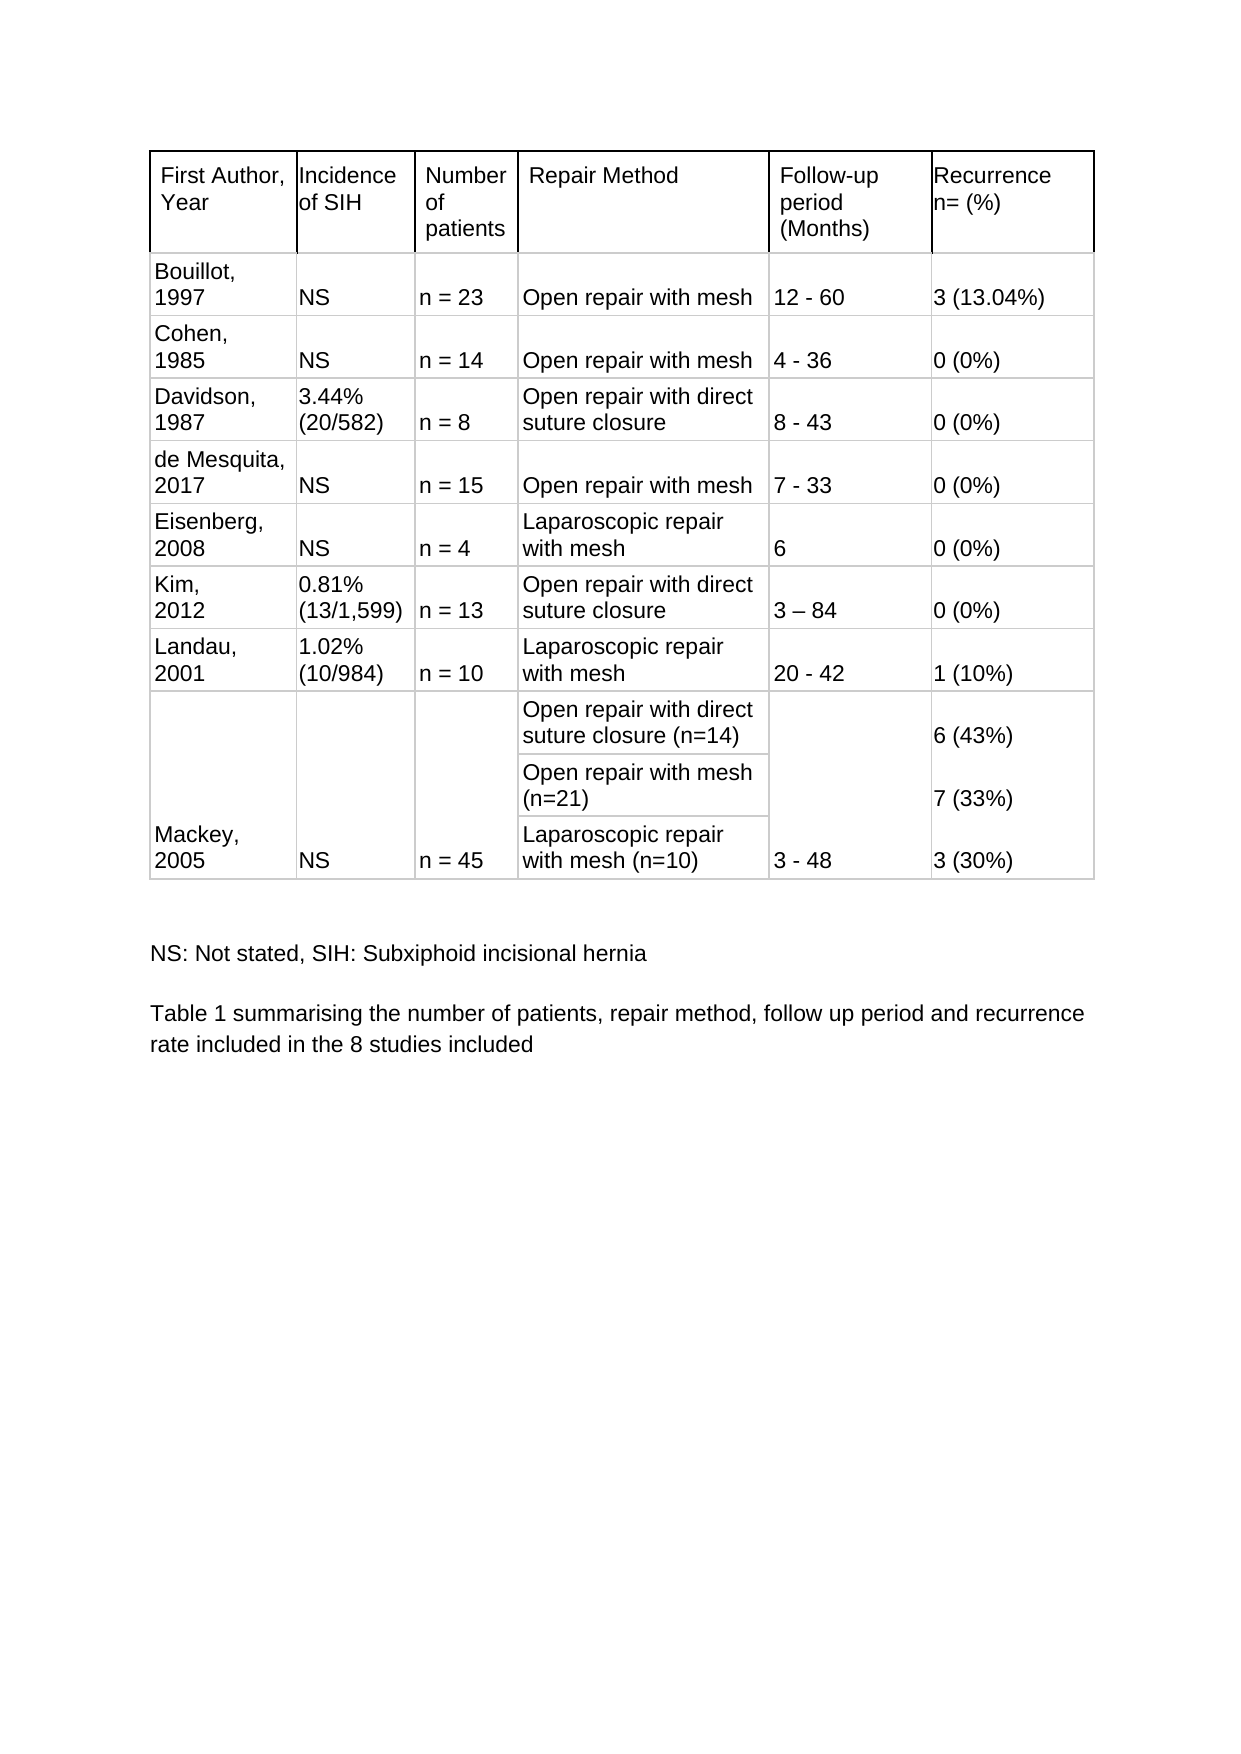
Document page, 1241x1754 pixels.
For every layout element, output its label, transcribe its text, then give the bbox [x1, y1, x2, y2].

table_cell NS [297, 441, 414, 502]
table_header Repair Method [519, 152, 768, 252]
table_cell 0 (0%) [932, 441, 1093, 502]
table_cell Landau, 2001 [151, 629, 296, 690]
table_cell NS [297, 504, 414, 565]
table_cell Bouillot, 1997 [151, 254, 296, 314]
table_cell n = 4 [416, 504, 517, 565]
table_cell de Mesquita, 2017 [151, 441, 296, 502]
table_cell n = 10 [416, 629, 517, 690]
table_cell 0.81% (13/1,599) [297, 567, 414, 628]
table_cell 0 (0%) [932, 316, 1093, 377]
table_cell 3 – 84 [770, 567, 931, 628]
table_header First Author, Year [151, 152, 296, 252]
text NS: Not stated, SIH: Subxiphoid incisional hernia [150, 940, 1090, 966]
table_cell Open repair with direct suture closure [519, 379, 768, 440]
table_cell 1.02% (10/984) [297, 629, 414, 690]
table_cell 6 (43%) [932, 692, 1093, 753]
table_cell Eisenberg, 2008 [151, 504, 296, 565]
table_cell 3 (13.04%) [932, 254, 1093, 314]
table_cell Open repair with mesh [519, 441, 768, 502]
table_header Incidence of SIH [298, 152, 414, 252]
text Table 1 summarising the number of patients, repair method, follow up period and recurrence rate included in the 8 studies included [150, 1000, 1090, 1057]
table_cell 1 (10%) [932, 629, 1093, 690]
table_cell Open repair with mesh [519, 316, 768, 377]
table_header Follow-up period (Months) [770, 152, 931, 252]
table_cell Open repair with direct suture closure [519, 567, 768, 628]
table_cell NS [297, 692, 414, 878]
table_cell 3.44% (20/582) [297, 379, 414, 440]
table_header Recurrence n= (%) [933, 152, 1093, 252]
table_cell Laparoscopic repair with mesh (n=10) [519, 817, 768, 878]
table_cell Open repair with direct suture closure (n=14) [519, 692, 768, 753]
table_cell 6 [770, 504, 931, 565]
table_cell NS [297, 254, 414, 314]
table_cell 12 - 60 [770, 254, 931, 314]
table_cell 4 - 36 [770, 316, 931, 377]
table_cell 7 (33%) [932, 753, 1093, 815]
table_cell n = 15 [416, 441, 517, 502]
table_cell NS [297, 316, 414, 377]
table_cell 3 (30%) [932, 815, 1093, 878]
table_cell Open repair with mesh (n=21) [519, 755, 768, 815]
table_header Number of patients [416, 152, 517, 252]
table_cell Laparoscopic repair with mesh [519, 629, 768, 690]
table_cell Cohen, 1985 [151, 316, 296, 377]
table_cell Open repair with mesh [519, 254, 768, 314]
table_cell n = 23 [416, 254, 517, 314]
table_cell Davidson, 1987 [151, 379, 296, 440]
table_cell 7 - 33 [770, 441, 931, 502]
table_cell Mackey, 2005 [151, 692, 296, 878]
table_cell 0 (0%) [932, 504, 1093, 565]
table_cell 8 - 43 [770, 379, 931, 440]
table_cell n = 45 [416, 692, 517, 878]
table_cell Kim, 2012 [151, 567, 296, 628]
table_cell n = 14 [416, 316, 517, 377]
table_cell Laparoscopic repair with mesh [519, 504, 768, 565]
table_cell 0 (0%) [932, 379, 1093, 440]
table_cell n = 13 [416, 567, 517, 628]
table_cell 0 (0%) [932, 567, 1093, 628]
table_cell n = 8 [416, 379, 517, 440]
table_cell 20 - 42 [770, 629, 931, 690]
table_cell 3 - 48 [770, 692, 931, 878]
